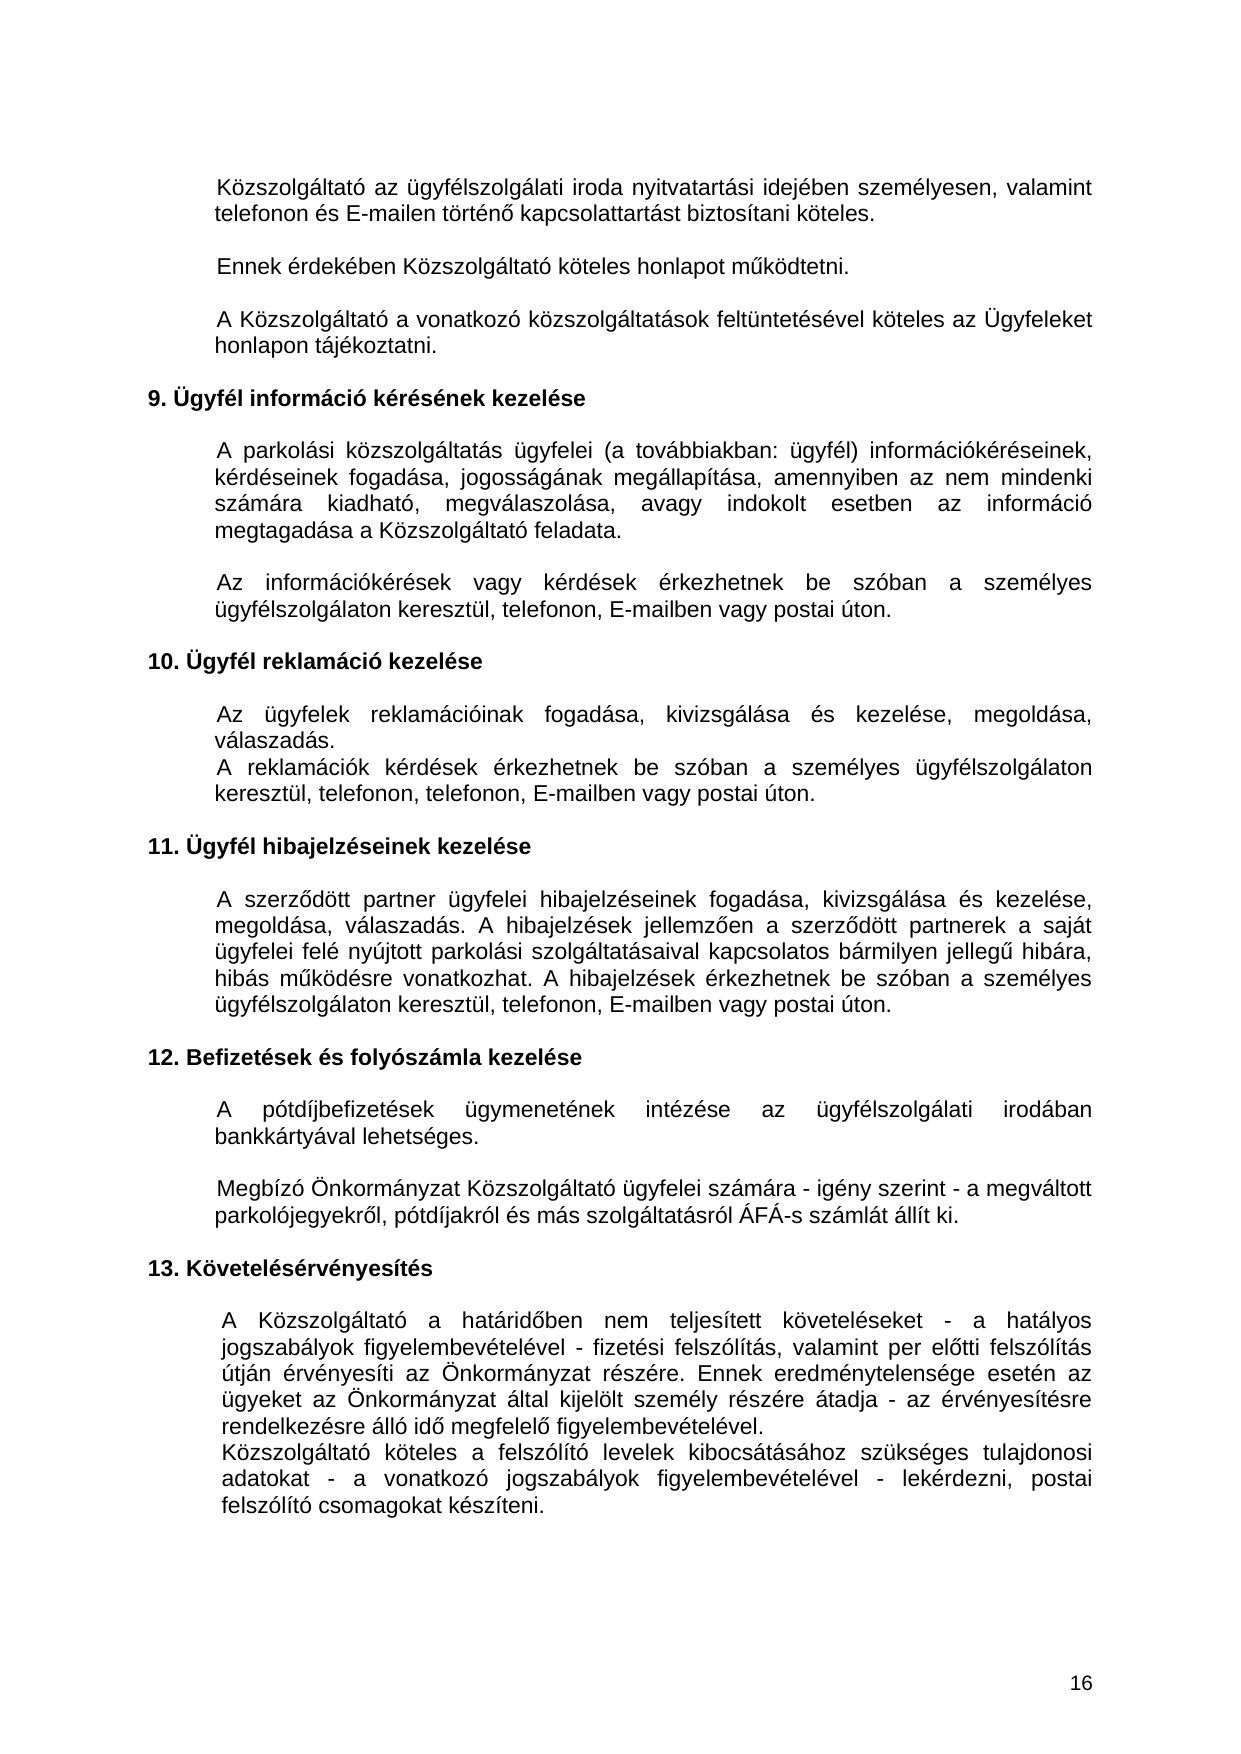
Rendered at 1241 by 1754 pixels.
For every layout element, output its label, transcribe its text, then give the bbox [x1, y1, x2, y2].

text Közszolgáltató az ügyfélszolgálati iroda nyitvatartási idejében személyesen, valamint telefonon és E-mailen történő kapcsolattartást biztosítani köteles. [214, 174, 1093, 227]
text 10. Ügyfél reklamáció kezelése [148, 648, 1093, 675]
text A szerződött partner ügyfelei hibajelzéseinek fogadása, kivizsgálása és kezelése, megoldása, válaszadás. A hibajelzések jellemzően a szerződött partnerek a saját ügyfelei felé nyújtott parkolási szolgáltatásaival kapcsolatos bármilyen jellegű hibára, hibás működésre vonatkozhat. A hibajelzések érkezhetnek be szóban a személyes ügyfélszolgálaton keresztül, telefonon, E-mailben vagy postai úton. [214, 886, 1093, 1017]
text A Közszolgáltató a vonatkozó közszolgáltatások feltüntetésével köteles az Ügyfeleket honlapon tájékoztatni. [214, 306, 1093, 358]
text A Közszolgáltató a határidőben nem teljesített követeléseket - a hatályos jogszabályok figyelembevételével - fizetési felszólítás, valamint per előtti felszólítás útján érvényesíti az Önkormányzat részére. Ennek eredménytelensége esetén az ügyeket az Önkormányzat által kijelölt személy részére átadja - az érvényesítésre rendelkezésre álló idő megfelelő figyelembevételével. [221, 1307, 1093, 1439]
text 12. Befizetések és folyószámla kezelése [148, 1044, 1093, 1070]
text 11. Ügyfél hibajelzéseinek kezelése [148, 833, 1093, 859]
text A parkolási közszolgáltatás ügyfelei (a továbbiakban: ügyfél) információkéréseinek, kérdéseinek fogadása, jogosságának megállapítása, amennyiben az nem mindenki számára kiadható, megválaszolása, avagy indokolt esetben az információ megtagadása a Közszolgáltató feladata. [214, 437, 1093, 543]
text A pótdíjbefizetések ügymenetének intézése az ügyfélszolgálati irodában bankkártyával lehetséges. [214, 1096, 1093, 1149]
text Ennek érdekében Közszolgáltató köteles honlapot működtetni. [214, 253, 1093, 279]
text A reklamációk kérdések érkezhetnek be szóban a személyes ügyfélszolgálaton keresztül, telefonon, telefonon, E-mailben vagy postai úton. [214, 754, 1093, 806]
text Megbízó Önkormányzat Közszolgáltató ügyfelei számára - igény szerint - a megváltott parkolójegyekről, pótdíjakról és más szolgáltatásról ÁFÁ-s számlát állít ki. [214, 1175, 1093, 1228]
text 9. Ügyfél információ kérésének kezelése [148, 385, 1093, 411]
text Az információkérések vagy kérdések érkezhetnek be szóban a személyes ügyfélszolgálaton keresztül, telefonon, E-mailben vagy postai úton. [214, 569, 1093, 622]
text Az ügyfelek reklamációinak fogadása, kivizsgálása és kezelése, megoldása, válaszadás. [214, 701, 1093, 754]
text 13. Követelésérvényesítés [148, 1254, 1093, 1281]
text Közszolgáltató köteles a felszólító levelek kibocsátásához szükséges tulajdonosi adatokat - a vonatkozó jogszabályok figyelembevételével - lekérdezni, postai felszólító csomagokat készíteni. [221, 1439, 1093, 1518]
